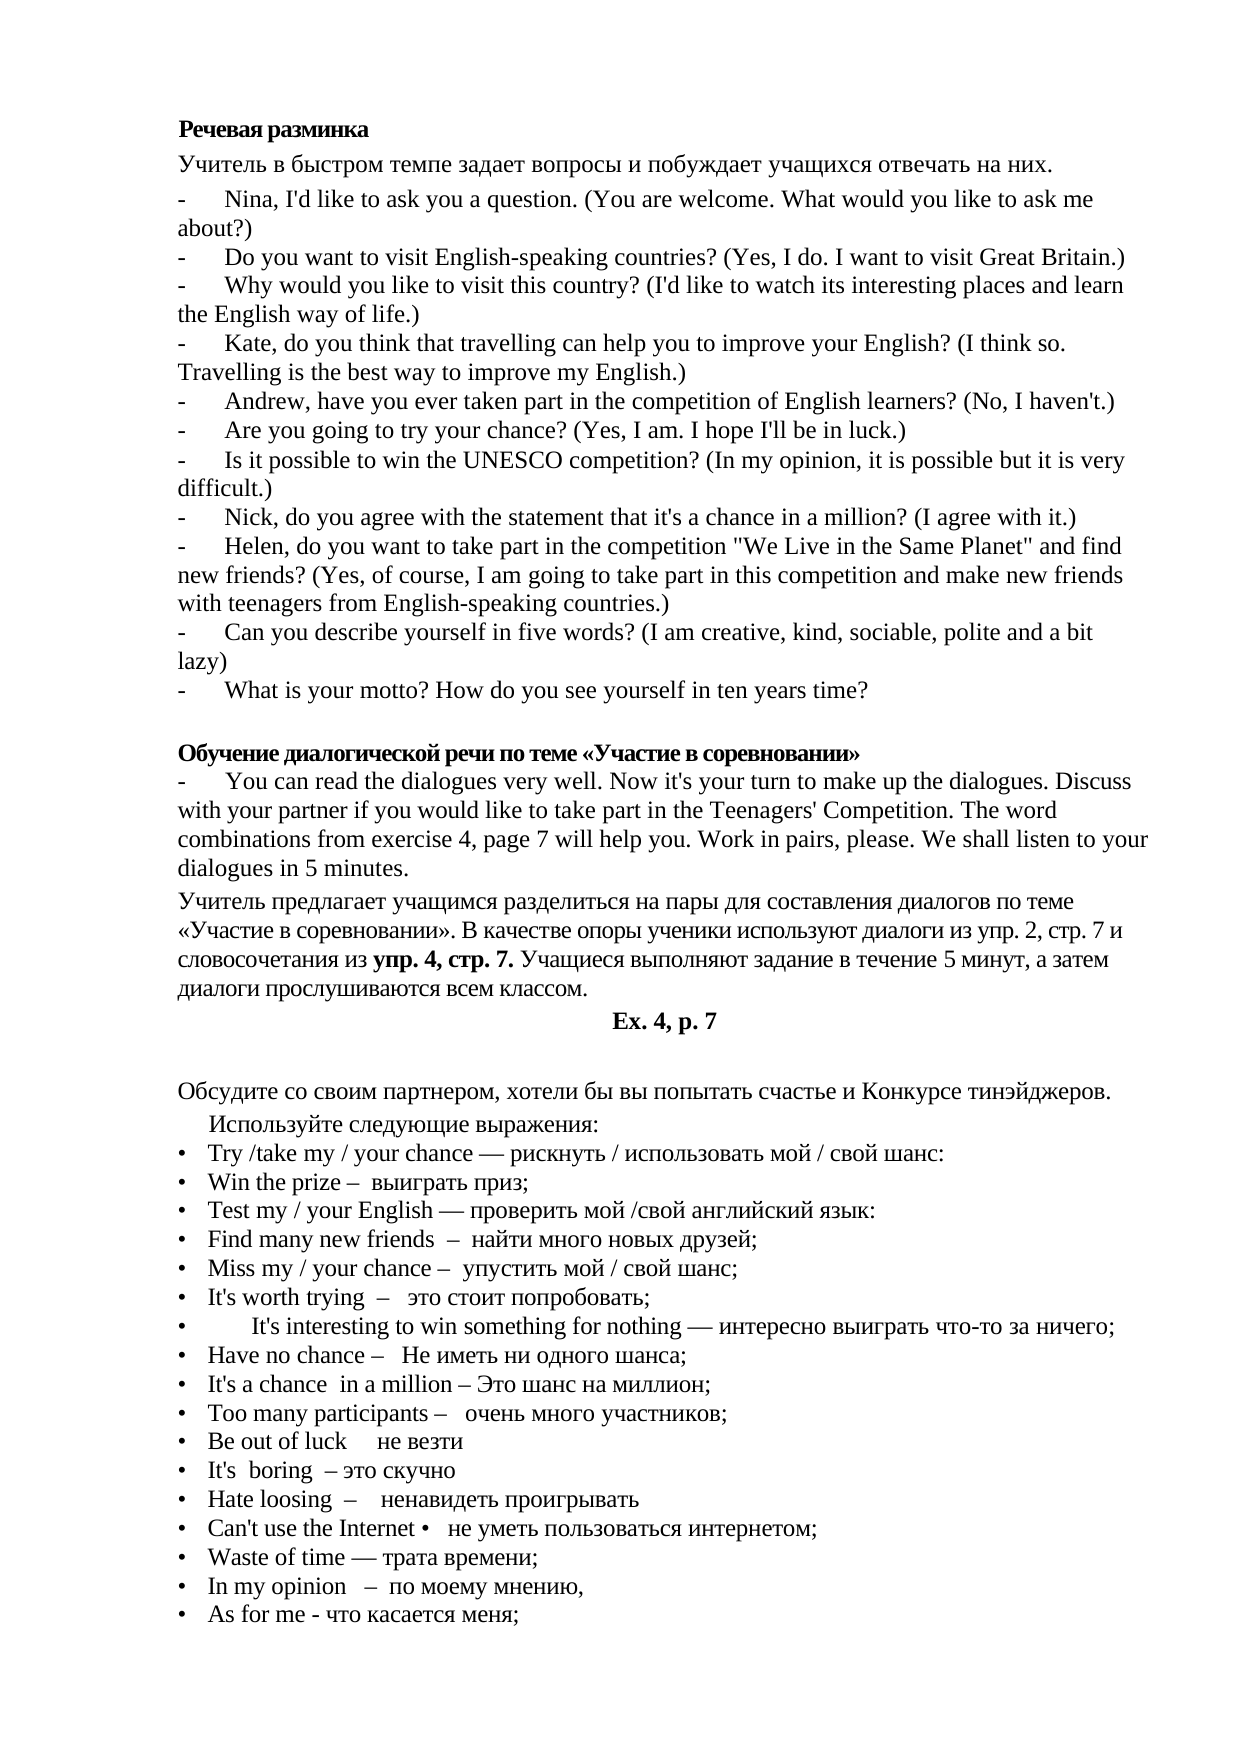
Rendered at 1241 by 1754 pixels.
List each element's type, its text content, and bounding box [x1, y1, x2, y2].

list Are you going to try your chance? (Yes, I am. I hope I'll be in luck.) [177, 415, 1148, 444]
list Kate, do you think that travelling can help you to improve your English? (I think so. Travelling is the best way to improve my English.) [177, 328, 1149, 386]
list Bе out of luck не везти [177, 1426, 1152, 1455]
list Nick, do you agree with the statement that it's a chance in a million? (I agree with it.) [177, 502, 1148, 531]
text Обучение диалогической речи по теме «Участие в соревновании» [177, 738, 1152, 766]
list In my opinion – пo моему мнению, [177, 1571, 1152, 1599]
list What is your motto? How do you see yourself in ten years time? [177, 675, 1146, 703]
text Речевая разминка [178, 118, 1152, 143]
text Ex. 4, p. 7 [177, 1006, 1152, 1035]
list Waste of time — трата времени; [177, 1542, 1152, 1571]
list Nina, I'd like to ask you a question. (You are welcome. What would you like to ask me about?) [177, 184, 1150, 241]
list Test my / your English — проверить мой /свой английский язык: [177, 1195, 1152, 1224]
text Учитель предлагает учащимся разделиться на пары для составления диалогов по теме «Участие в соревновании». В качестве опоры ученики используют диалоги из упр. 2, стр. 7 и словосочетания из упр. 4, стр. 7. Учащиеся выполняют задание в течение 5 минут, а затем диалоги прослушиваются всем классом. [177, 886, 1152, 1001]
list Can you describe yourself in five words? (I am creative, kind, sociable, polite and a bit lazy) [177, 617, 1145, 675]
list As for me - что касается меня; [177, 1599, 1152, 1628]
list Have no chance – Не иметь ни одного шанса; [177, 1340, 1152, 1369]
list Can't use the Internet • не уметь пользоваться интернетом; [177, 1513, 1152, 1542]
list It's a chance in a million – Это шанс на миллион; [177, 1369, 1152, 1398]
list Win the prize – выиграть приз; [177, 1167, 1152, 1195]
text Обсудите со своим партнером, хотели бы вы попытать счастье и Конкурсе тинэйджеров. [177, 1076, 1152, 1105]
list It's interesting to win something for nothing — интересно выиграть что-то за ничего; [177, 1311, 1152, 1340]
list Miss my / your chance – упустить мой / свой шанс; [177, 1253, 1152, 1282]
list Try /take my / your chance — рискнуть / использовать мой / свой шанс: [177, 1138, 1152, 1167]
text Используйте следующие выражения: [208, 1109, 1152, 1138]
list It's worth trying – это стоит попробовать; [177, 1282, 1152, 1311]
text Учитель в быстром темпе задает вопросы и побуждает учащихся отвечать на них. [177, 149, 1148, 177]
list Do you want to visit English-speaking countries? (Yes, I do. I want to visit Great Britain.) [177, 242, 1152, 271]
list Hate loosing – ненавидеть проигрывать [177, 1484, 1152, 1513]
list It's boring – это скучно [177, 1455, 1152, 1484]
list Andrew, have you ever taken part in the competition of English learners? (No, I haven't.) [177, 386, 1147, 415]
list Too many participants – очень много участников; [177, 1398, 1152, 1426]
list Is it possible to win the UNESCO competition? (In my opinion, it is possible but it is very difficult.) [177, 445, 1148, 502]
list Find many new friends – найти много новых друзей; [177, 1224, 1152, 1253]
list Helen, do you want to take part in the competition "We Live in the Same Planet" and find new friends? (Yes, of course, I am going to take part in this competition and make new friends with teenagers from English-speaking countries.) [177, 531, 1147, 617]
text - You can read the dialogues very well. Now it's your turn to make up the dialogues. Discuss with your partner if you would like to take part in the Teenagers' Competition. The word combinations from exercise 4, page 7 will help you. Work in pairs, please. We shall listen to your dialogues in 5 minutes. [177, 766, 1151, 881]
list Why would you like to visit this country? (I'd like to watch its interesting places and learn the English way of life.) [177, 271, 1149, 328]
